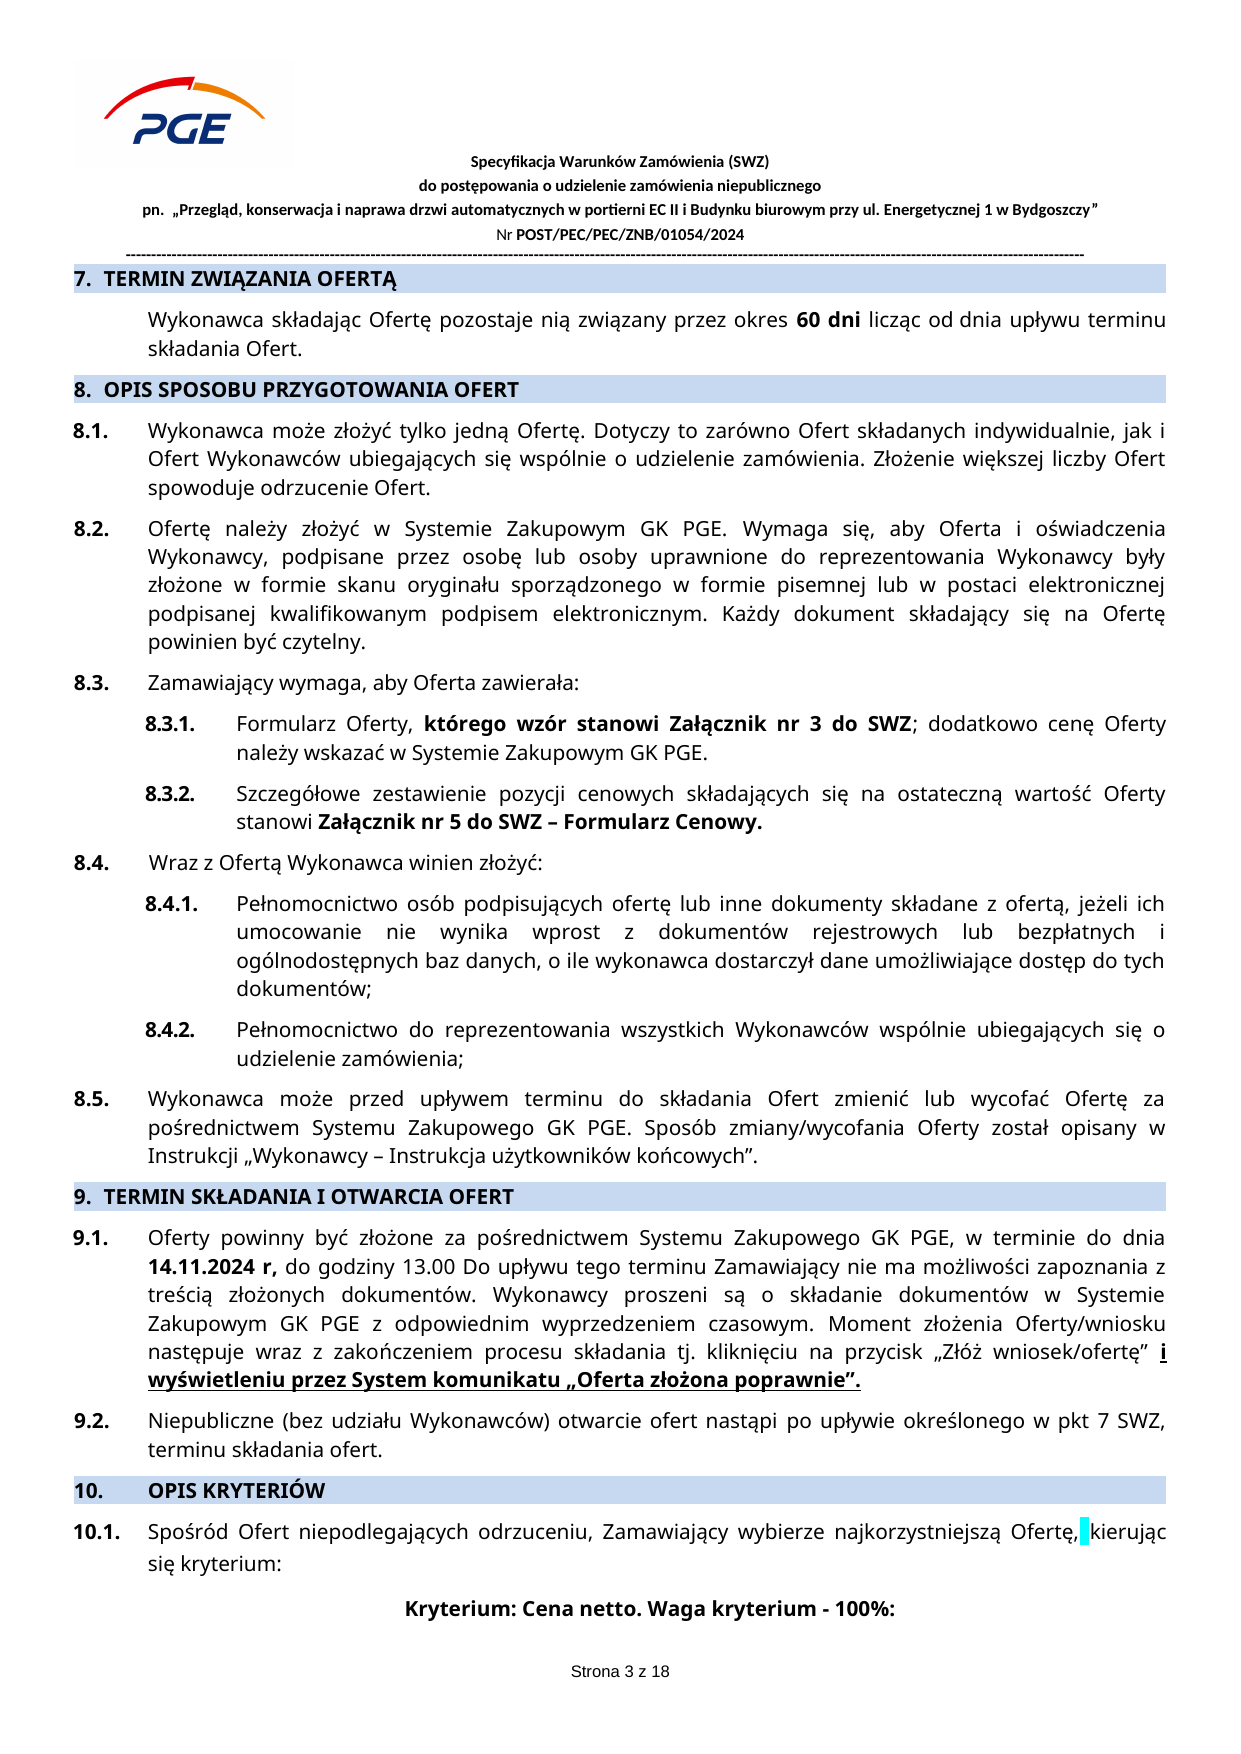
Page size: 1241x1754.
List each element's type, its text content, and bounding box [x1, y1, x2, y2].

list Szczegółowe zestawienie pozycji cenowych składających się na ostateczną wartość Oferty stanowi Załącznik nr 5 do SWZ – Formularz Cenowy. [145, 779, 1166, 836]
list Ofertę należy złożyć w Systemie Zakupowym GK PGE. Wymaga się, aby Oferta i oświadczenia Wykonawcy, podpisane przez osobę lub osoby uprawnione do reprezentowania Wykonawcy były złożone w formie skanu oryginału sporządzonego w formie pisemnej lub w postaci elektronicznej podpisanej kwalifikowanym podpisem elektronicznym. Każdy dokument składający się na Ofertę powinien być czytelny. [74, 514, 1166, 656]
list Wykonawca może złożyć tylko jedną Ofertę. Dotyczy to zarówno Ofert składanych indywidualnie, jak i Ofert Wykonawców ubiegających się wspólnie o udzielenie zamówienia. Złożenie większej liczby Ofert spowoduje odrzucenie Ofert. [73, 416, 1166, 501]
list Wraz z Ofertą Wykonawca winien złożyć: [74, 848, 1137, 876]
list Wykonawca może przed upływem terminu do składania Ofert zmienić lub wycofać Ofertę za pośrednictwem Systemu Zakupowego GK PGE. Sposób zmiany/wycofania Oferty został opisany w Instrukcji „Wykonawcy – Instrukcja użytkowników końcowych”. [74, 1084, 1166, 1170]
subtitle TERMIN ZWIĄZANIA OFERTĄ [74, 264, 1166, 293]
subtitle OPIS KRYTERIÓW [74, 1476, 1166, 1504]
list Formularz Oferty, którego wzór stanowi Załącznik nr 3 do SWZ; dodatkowo cenę Oferty należy wskazać w Systemie Zakupowym GK PGE. [145, 709, 1166, 766]
list Pełnomocnictwo osób podpisujących ofertę lub inne dokumenty składane z ofertą, jeżeli ich umocowanie nie wynika wprost z dokumentów rejestrowych lub bezpłatnych i ogólnodostępnych baz danych, o ile wykonawca dostarczył dane umożliwiające dostęp do tych dokumentów; [145, 889, 1166, 1003]
list Pełnomocnictwo do reprezentowania wszystkich Wykonawców wspólnie ubiegających się o udzielenie zamówienia; [145, 1015, 1166, 1072]
text Kryterium: Cena netto. Waga kryterium - 100%: [103, 1594, 1137, 1623]
subtitle TERMIN SKŁADANIA I OTWARCIA OFERT [74, 1182, 1166, 1211]
list Niepubliczne (bez udziału Wykonawców) otwarcie ofert nastąpi po upływie określonego w pkt 7 SWZ, terminu składania ofert. [74, 1406, 1166, 1463]
list Zamawiający wymaga, aby Oferta zawierała: [74, 668, 1166, 697]
picture [75, 60, 294, 167]
text Wykonawca składając Ofertę pozostaje nią związany przez okres 60 dni licząc od dnia upływu terminu składania Ofert. [148, 306, 1166, 362]
list Spośród Ofert niepodlegających odrzuceniu, Zamawiający wybierze najkorzystniejszą Ofertę, kierując się kryterium: [73, 1517, 1166, 1578]
list Oferty powinny być złożone za pośrednictwem Systemu Zakupowego GK PGE, w terminie do dnia 14.11.2024 r, do godziny 13.00 Do upływu tego terminu Zamawiający nie ma możliwości zapoznania z treścią złożonych dokumentów. Wykonawcy proszeni są o składanie dokumentów w Systemie Zakupowym GK PGE z odpowiednim wyprzedzeniem czasowym. Moment złożenia Oferty/wniosku następuje wraz z zakończeniem procesu składania tj. kliknięciu na przycisk „Złóż wniosek/ofertę” i wyświetleniu przez System komunikatu „Oferta złożona poprawnie”. [73, 1223, 1166, 1394]
subtitle OPIS SPOSOBU PRZYGOTOWANIA OFERT [74, 375, 1166, 403]
